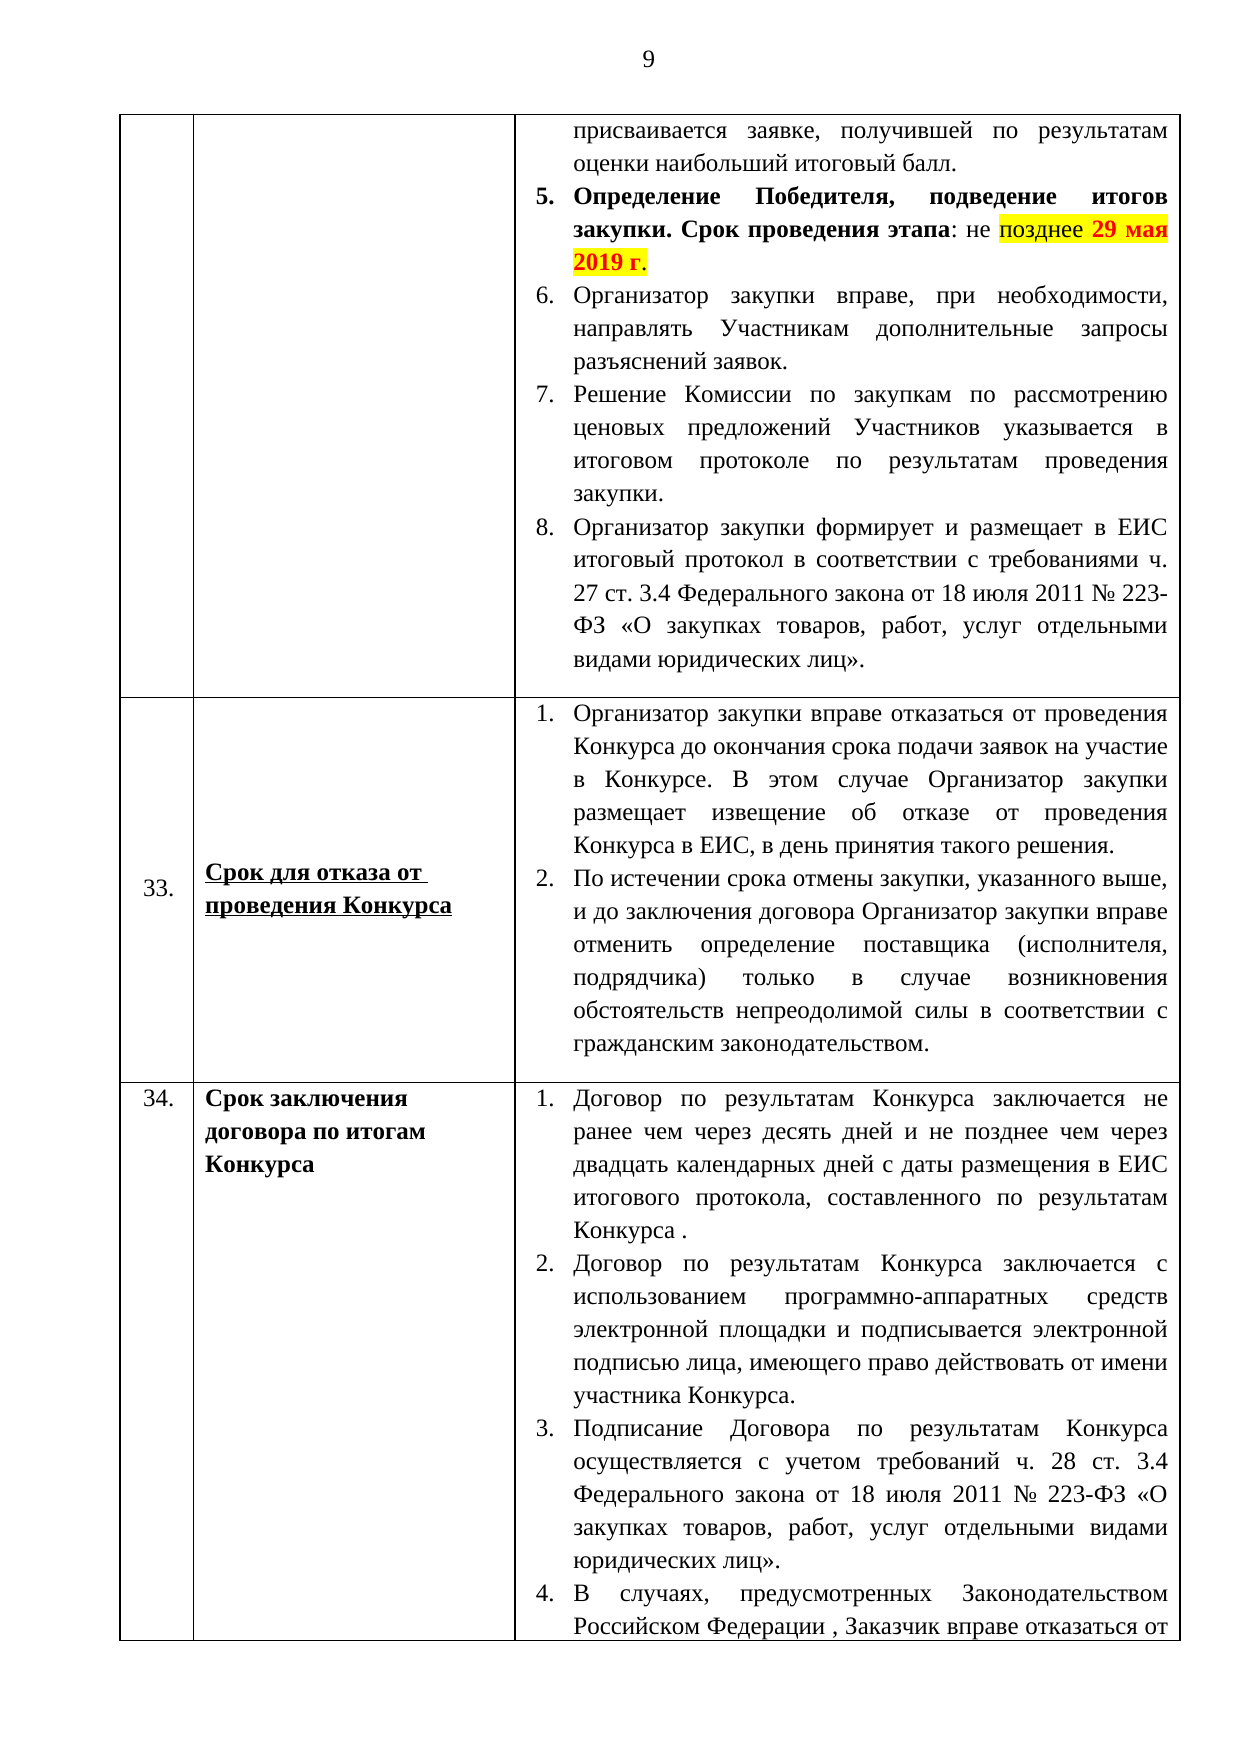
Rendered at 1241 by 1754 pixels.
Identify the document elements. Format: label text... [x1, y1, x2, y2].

table_cell Организатор закупки вправе отказаться от проведения Конкурса до окончания срока подачи заявок на участие в Конкурсе. В этом случае Организатор закупки размещает извещение об отказе от проведения Конкурса в ЕИС, в день принятия такого решения. По истечении срока отмены закупки, указанного выше, и до заключения договора Организатор закупки вправе отменить определение поставщика (исполнителя, подрядчика) только в случае возникновения обстоятельств непреодолимой силы в соответствии с гражданским законодательством. [516, 698, 1179, 1082]
table_cell Срок для отказа от проведения Конкурса [194, 698, 514, 1082]
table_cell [516, 115, 1179, 697]
table_cell [121, 1083, 193, 1640]
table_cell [194, 115, 514, 697]
table_cell [121, 698, 193, 1082]
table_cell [516, 1083, 1179, 1640]
table_cell [121, 115, 193, 697]
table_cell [194, 1083, 514, 1640]
